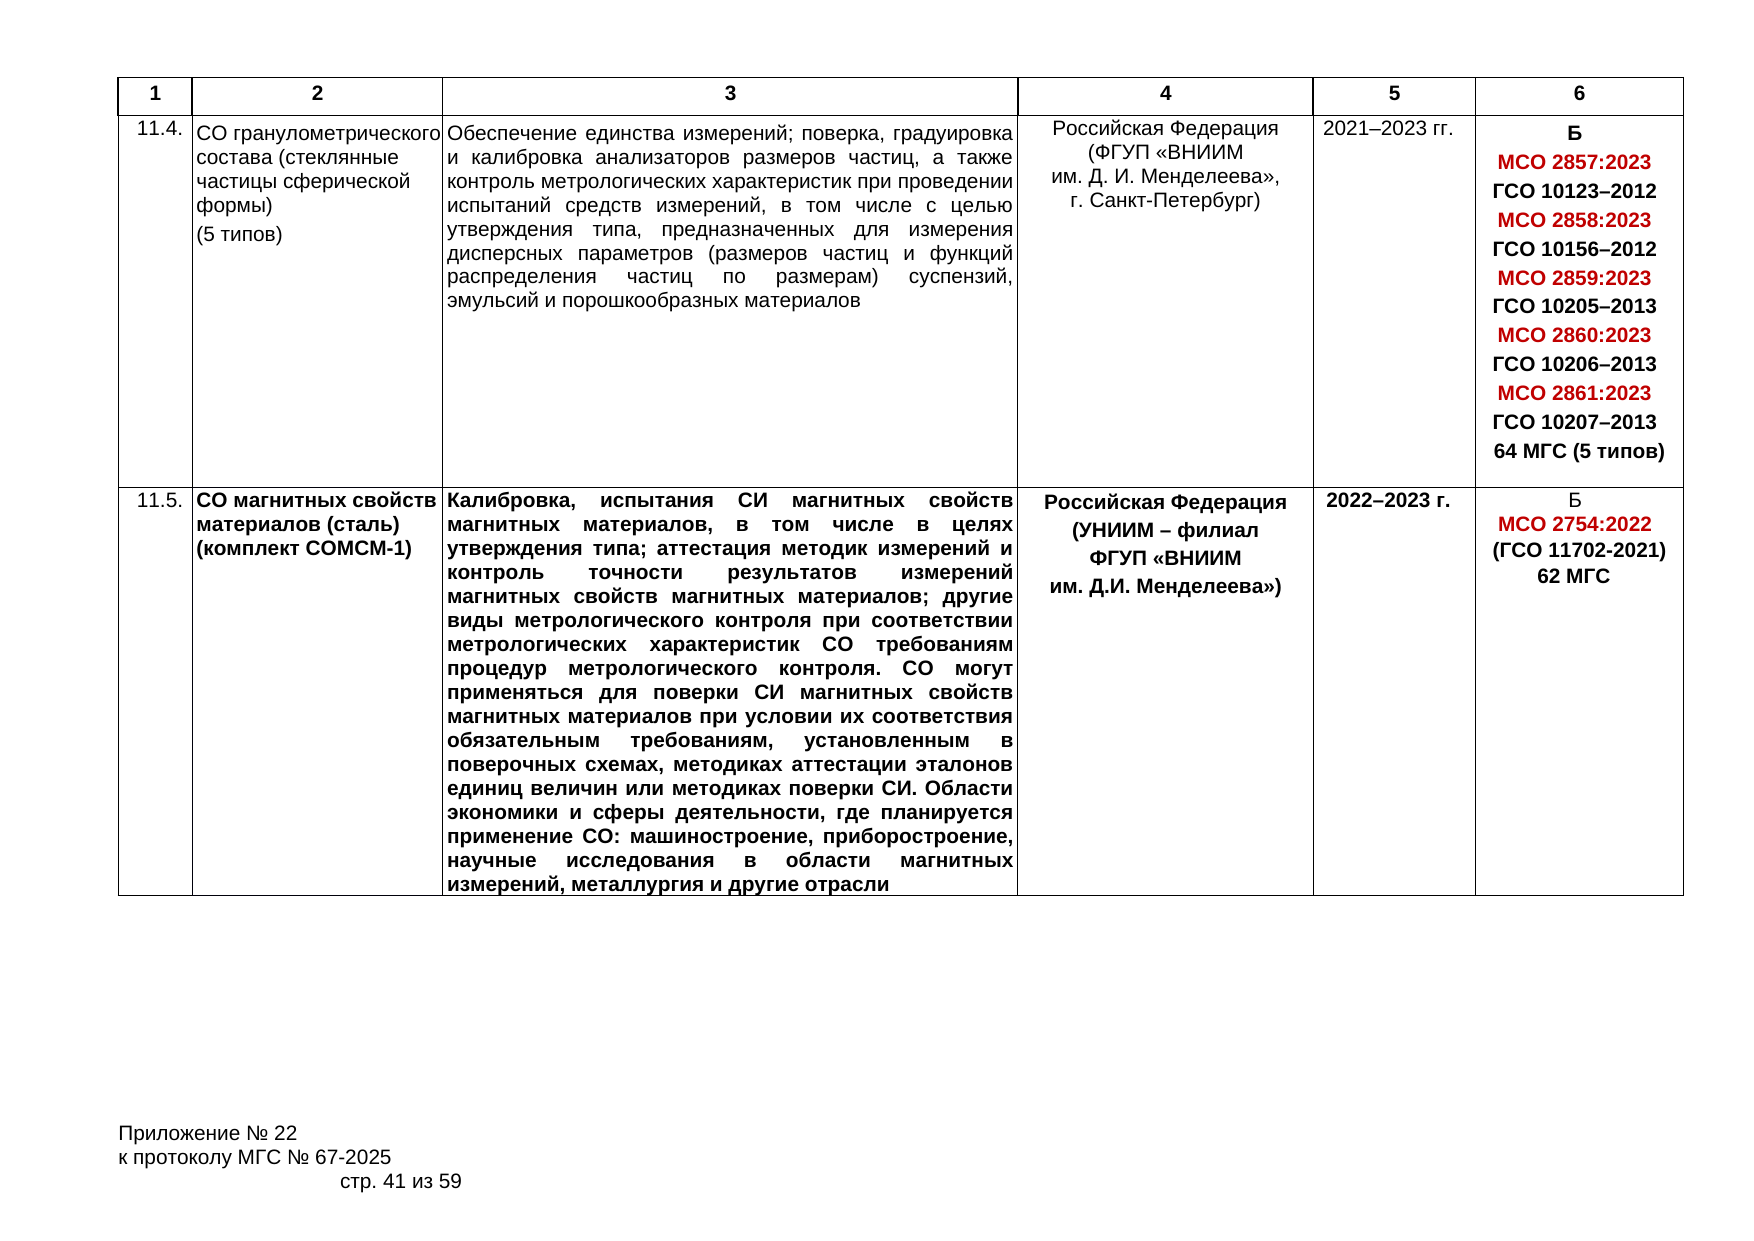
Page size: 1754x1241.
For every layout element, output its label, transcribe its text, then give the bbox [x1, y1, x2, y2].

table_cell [1018, 116, 1313, 487]
table_cell [119, 488, 192, 895]
table_cell СО магнитных свойств материалов (сталь) (комплект СОМСМ-1) [193, 488, 442, 895]
table_cell СО гранулометрического состава (стеклянные частицы сферической формы) (5 типов) [193, 116, 442, 487]
table_cell 2021–2023 гг. [1314, 116, 1475, 487]
table_cell [119, 116, 192, 487]
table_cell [1018, 488, 1313, 895]
table_header 4 [1019, 78, 1312, 114]
table_header 3 [443, 78, 1017, 114]
table_cell Б МСО 2857:2023 ГСО 10123–2012 МСО 2858:2023 ГСО 10156–2012 МСО 2859:2023 ГСО 10205–2013 МСО 2860:2023 ГСО 10206–2013 МСО 2861:2023 ГСО 10207–2013 64 МГС (5 типов) [1476, 116, 1683, 487]
table_header 6 [1476, 78, 1683, 114]
table_cell Калибровка, испытания СИ магнитных свойств магнитных материалов, в том числе в целях утверждения типа; аттестация методик измерений и контроль точности результатов измерений магнитных свойств магнитных материалов; другие виды метрологического контроля при соответствии метрологических характеристик СО требованиям процедур метрологического контроля. СО могут применяться для поверки СИ магнитных свойств магнитных материалов при условии их соответствия обязательным требованиям, установленным в поверочных схемах, методиках аттестации эталонов единиц величин или методиках поверки СИ. Области экономики и сферы деятельности, где планируется применение СО: машиностроение, приборостроение, научные исследования в области магнитных измерений, металлургия и другие отрасли [443, 488, 1017, 895]
table_cell 2022–2023 г. [1314, 488, 1475, 895]
table_header 2 [193, 78, 442, 114]
table_cell Б МСО 2754:2022 (ГСО 11702-2021) 62 МГС [1476, 488, 1683, 895]
table_cell Обеспечение единства измерений; поверка, градуировка и калибровка анализаторов размеров частиц, а также контроль метрологических характеристик при проведении испытаний средств измерений, в том числе с целью утверждения типа, предназначенных для измерения дисперсных параметров (размеров частиц и функций распределения частиц по размерам) суспензий, эмульсий и порошкообразных материалов [443, 116, 1017, 487]
table_header 1 [119, 78, 191, 114]
table_header 5 [1314, 78, 1475, 114]
